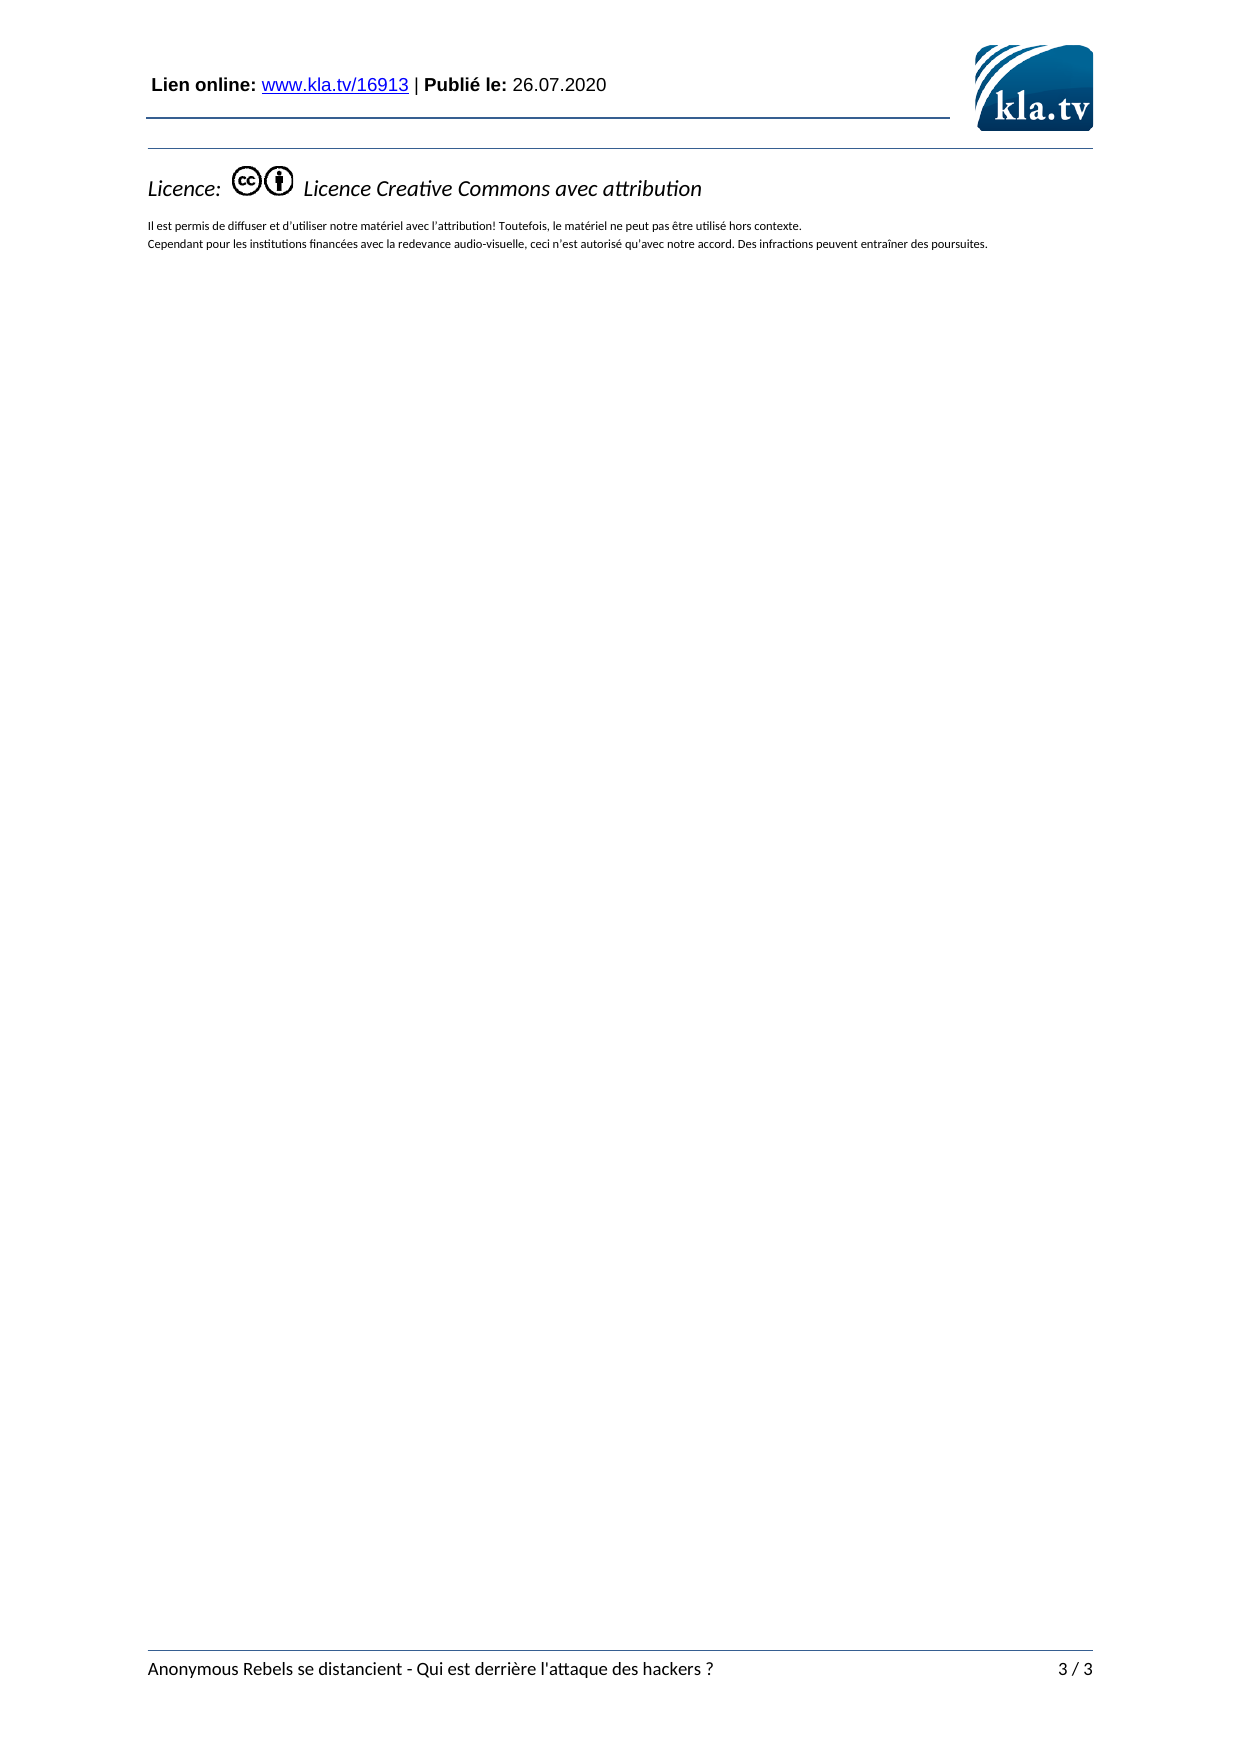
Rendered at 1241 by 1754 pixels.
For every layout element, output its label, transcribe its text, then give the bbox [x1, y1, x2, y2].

text Il est permis de diffuser et d’utiliser notre matériel avec l’attribution! Toutefois, le matériel ne peut pas être utilisé hors contexte. Cependant pour les institutions financées avec la redevance audio-visuelle, ceci n’est autorisé qu’avec notre accord. Des infractions peuvent entraîner des poursuites. [148, 218, 1093, 251]
text Licence: Licence Creative Commons avec attribution [148, 149, 1093, 202]
